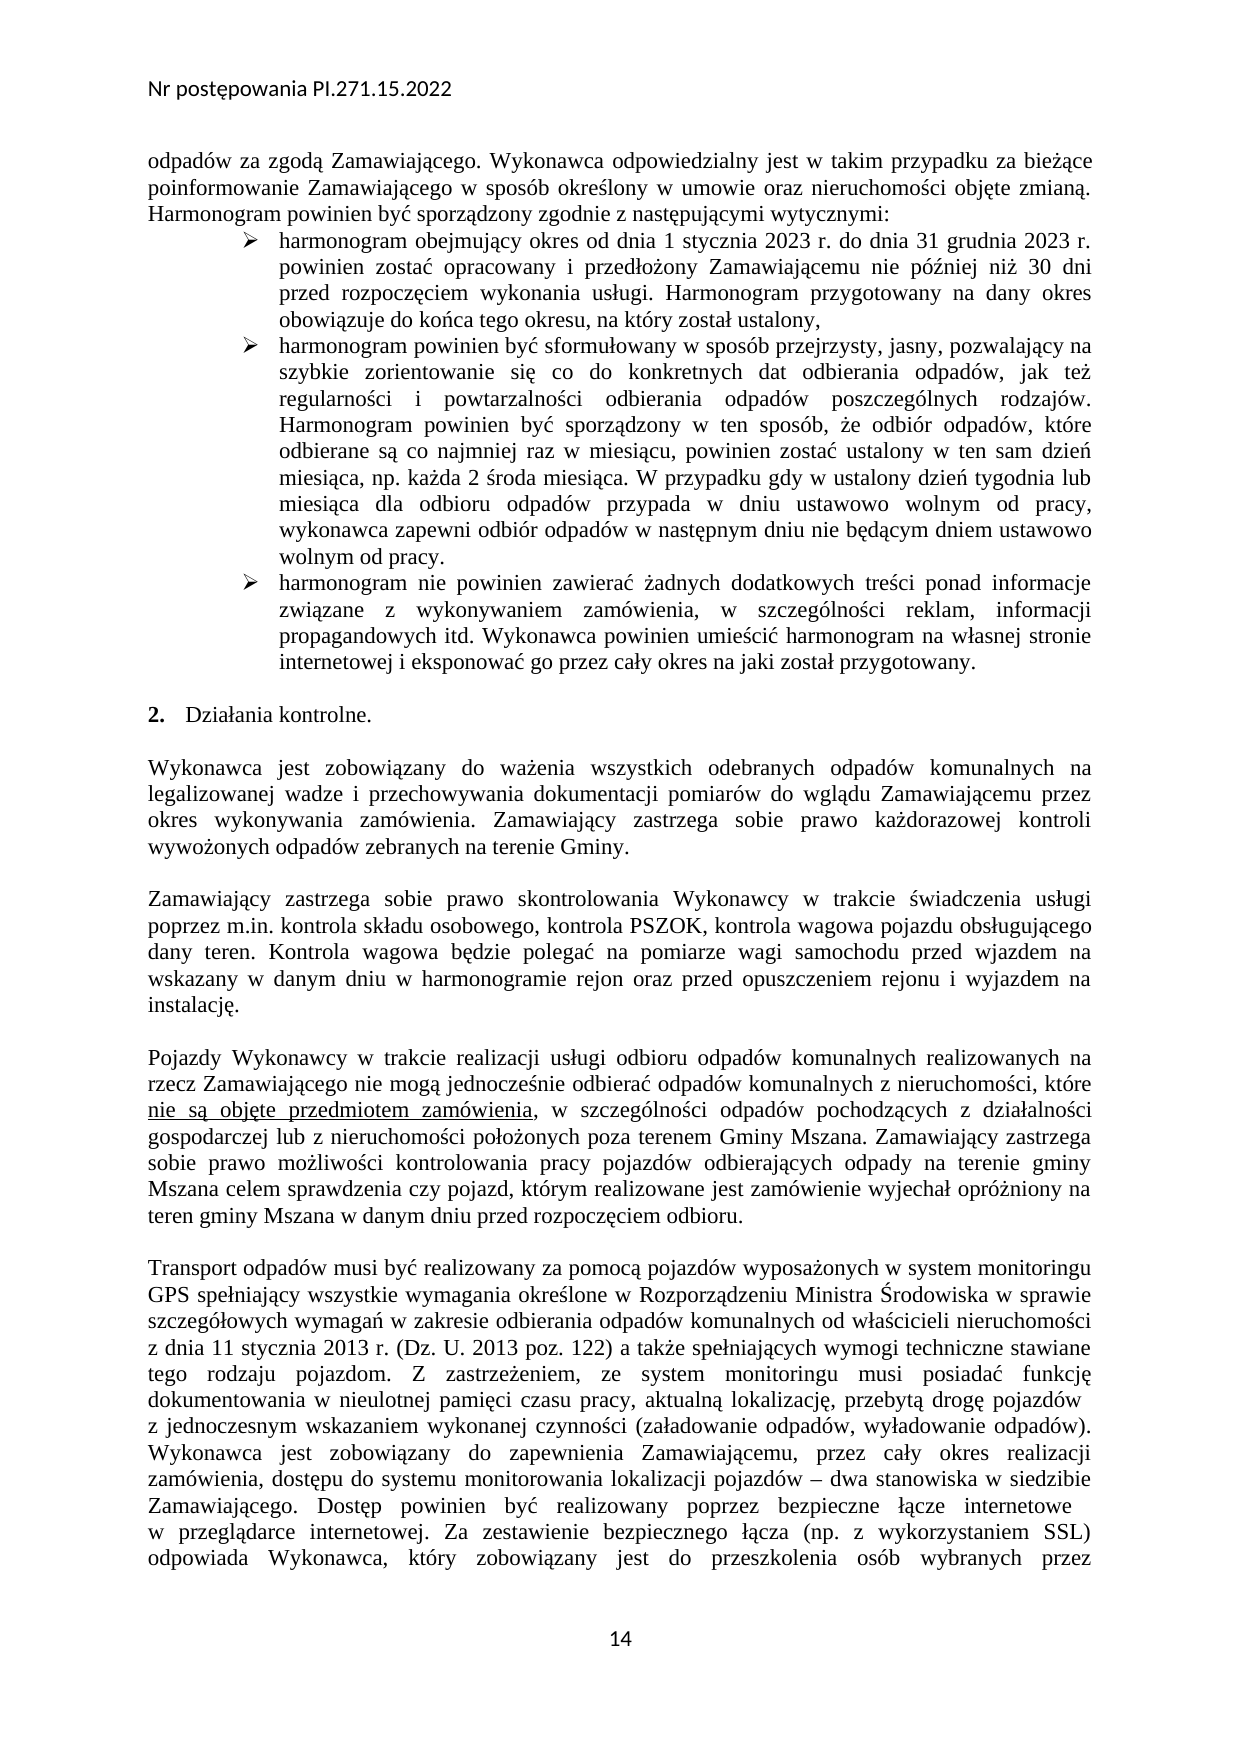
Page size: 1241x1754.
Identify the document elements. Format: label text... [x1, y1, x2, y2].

text Wykonawca jest zobowiązany do ważenia wszystkich odebranych odpadów komunalnych na legalizowanej wadze i przechowywania dokumentacji pomiarów do wglądu Zamawiającemu przez okres wykonywania zamówienia. Zamawiający zastrzega sobie prawo każdorazowej kontroli wywożonych odpadów zebranych na terenie Gminy. [148, 754, 1093, 859]
list harmonogram powinien być sformułowany w sposób przejrzysty, jasny, pozwalający na szybkie zorientowanie się co do konkretnych dat odbierania odpadów, jak też regularności i powtarzalności odbierania odpadów poszczególnych rodzajów. Harmonogram powinien być sporządzony w ten sposób, że odbiór odpadów, które odbierane są co najmniej raz w miesiącu, powinien zostać ustalony w ten sam dzień miesiąca, np. każda 2 środa miesiąca. W przypadku gdy w ustalony dzień tygodnia lub miesiąca dla odbioru odpadów przypada w dniu ustawowo wolnym od pracy, wykonawca zapewni odbiór odpadów w następnym dniu nie będącym dniem ustawowo wolnym od pracy. [241, 332, 1093, 569]
text Zamawiający zastrzega sobie prawo skontrolowania Wykonawcy w trakcie świadczenia usługi poprzez m.in. kontrola składu osobowego, kontrola PSZOK, kontrola wagowa pojazdu obsługującego dany teren. Kontrola wagowa będzie polegać na pomiarze wagi samochodu przed wjazdem na wskazany w danym dniu w harmonogramie rejon oraz przed opuszczeniem rejonu i wyjazdem na instalację. [148, 886, 1093, 1017]
list Działania kontrolne. [148, 701, 1093, 727]
list harmonogram obejmujący okres od dnia 1 stycznia 2023 r. do dnia 31 grudnia 2023 r. powinien zostać opracowany i przedłożony Zamawiającemu nie później niż 30 dni przed rozpoczęciem wykonania usługi. Harmonogram przygotowany na dany okres obowiązuje do końca tego okresu, na który został ustalony, [241, 227, 1093, 332]
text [148, 148, 1093, 227]
list harmonogram nie powinien zawierać żadnych dodatkowych treści ponad informacje związane z wykonywaniem zamówienia, w szczególności reklam, informacji propagandowych itd. Wykonawca powinien umieścić harmonogram na własnej stronie internetowej i eksponować go przez cały okres na jaki został przygotowany. [241, 569, 1093, 675]
text Pojazdy Wykonawcy w trakcie realizacji usługi odbioru odpadów komunalnych realizowanych na rzecz Zamawiającego nie mogą jednocześnie odbierać odpadów komunalnych z nieruchomości, które nie są objęte przedmiotem zamówienia, w szczególności odpadów pochodzących z działalności gospodarczej lub z nieruchomości położonych poza terenem Gminy Mszana. Zamawiający zastrzega sobie prawo możliwości kontrolowania pracy pojazdów odbierających odpady na terenie gminy Mszana celem sprawdzenia czy pojazd, którym realizowane jest zamówienie wyjechał opróżniony na teren gminy Mszana w danym dniu przed rozpoczęciem odbioru. [148, 1044, 1093, 1228]
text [148, 1254, 1093, 1571]
